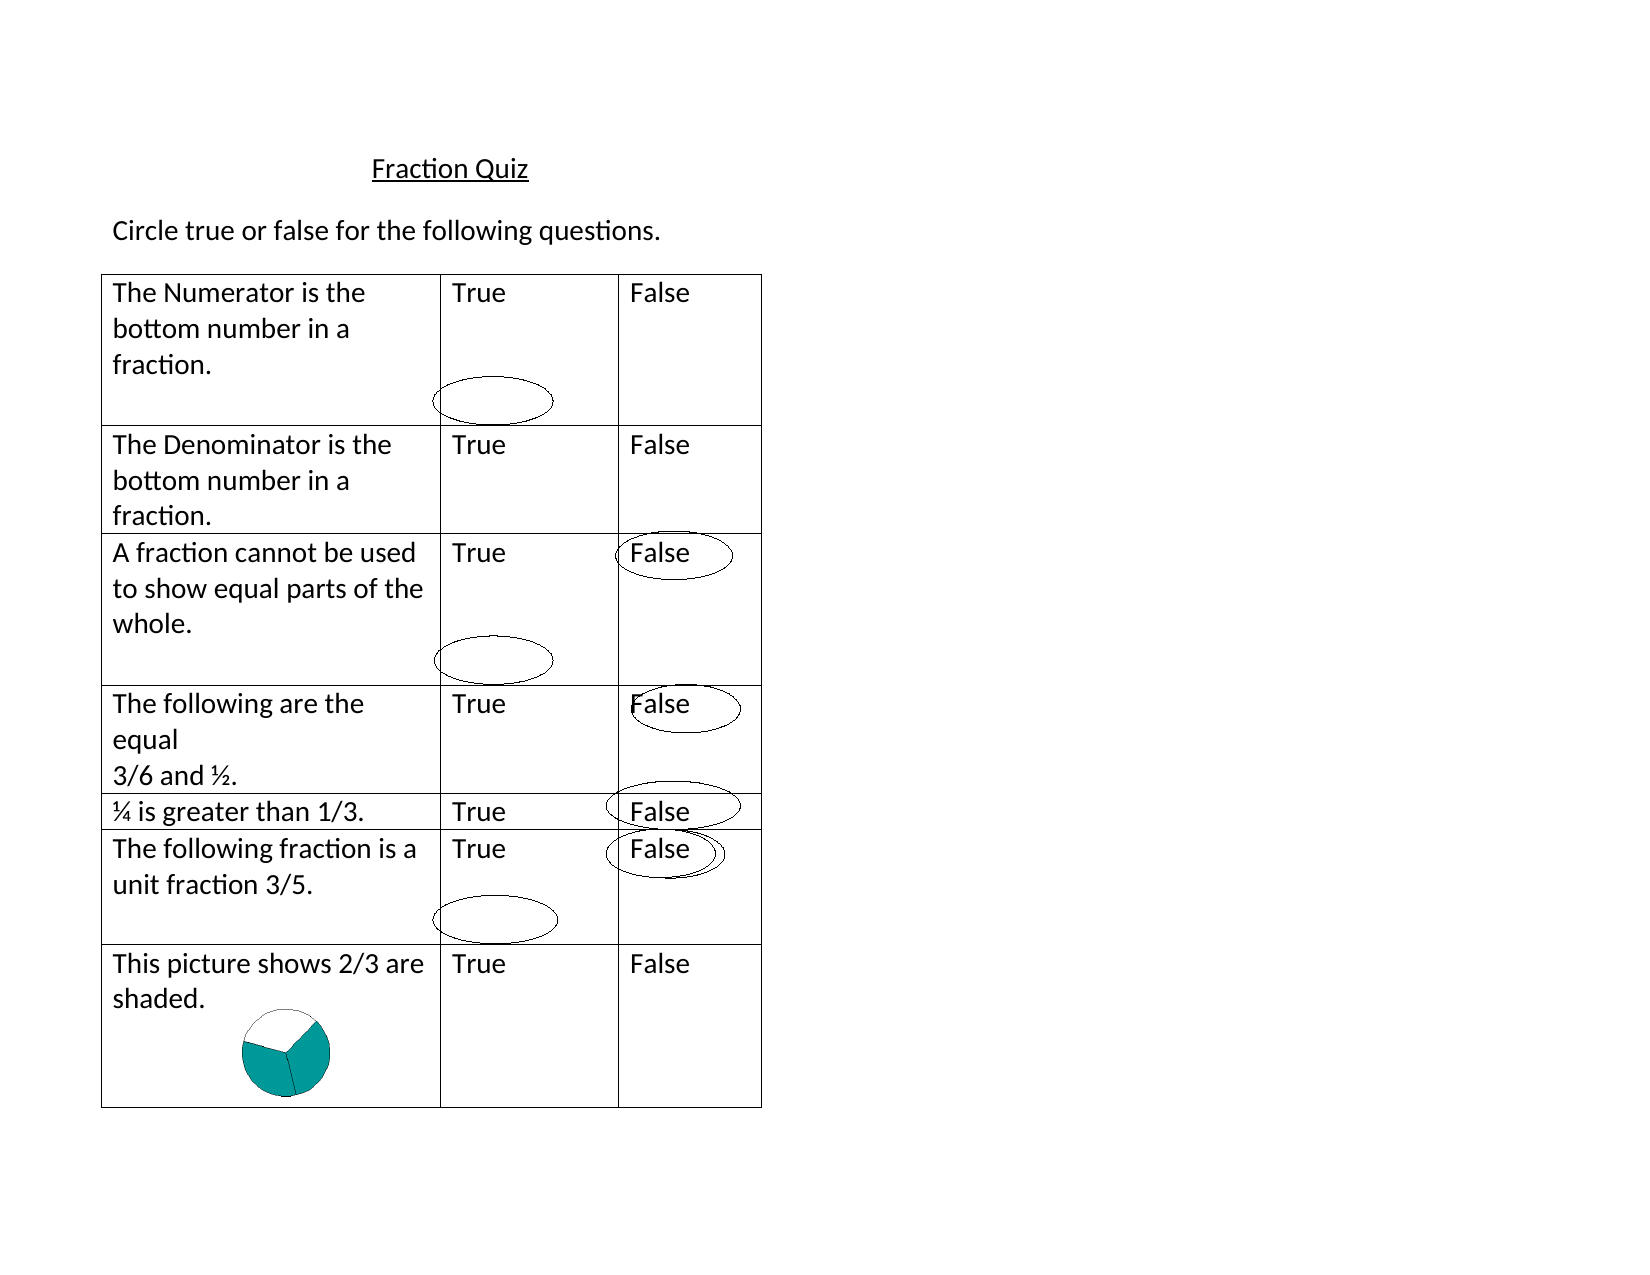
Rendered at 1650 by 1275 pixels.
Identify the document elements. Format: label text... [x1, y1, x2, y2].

table_cell False [619, 794, 761, 829]
table_cell True [441, 945, 618, 1107]
table_cell A fraction cannot be used to show equal parts of the whole. [102, 534, 440, 684]
picture [239, 1006, 364, 1107]
table_cell False [619, 945, 761, 1107]
table_cell True [441, 830, 618, 944]
table_cell True [441, 794, 618, 829]
table_cell False [619, 686, 761, 792]
table_cell The following fraction is a unit fraction 3/5. [102, 830, 440, 944]
table_cell True [441, 686, 618, 792]
table_header False [619, 275, 761, 425]
table_header True [441, 275, 618, 425]
table_cell The Denominator is the bottom number in a fraction. [102, 426, 440, 533]
table_cell The following are the equal 3/6 and ½. [102, 686, 440, 792]
table_cell This picture shows 2/3 are shaded. [102, 945, 440, 1107]
text Fraction Quiz [112, 150, 787, 186]
table_cell False [619, 830, 761, 944]
table_cell ¼ is greater than 1/3. [102, 794, 440, 829]
table_cell False [619, 426, 761, 533]
table_header The Numerator is the bottom number in a fraction. [102, 275, 440, 425]
table_cell True [441, 534, 618, 684]
text Circle true or false for the following questions. [112, 212, 787, 247]
table_cell False [619, 534, 761, 684]
table_cell True [441, 426, 618, 533]
